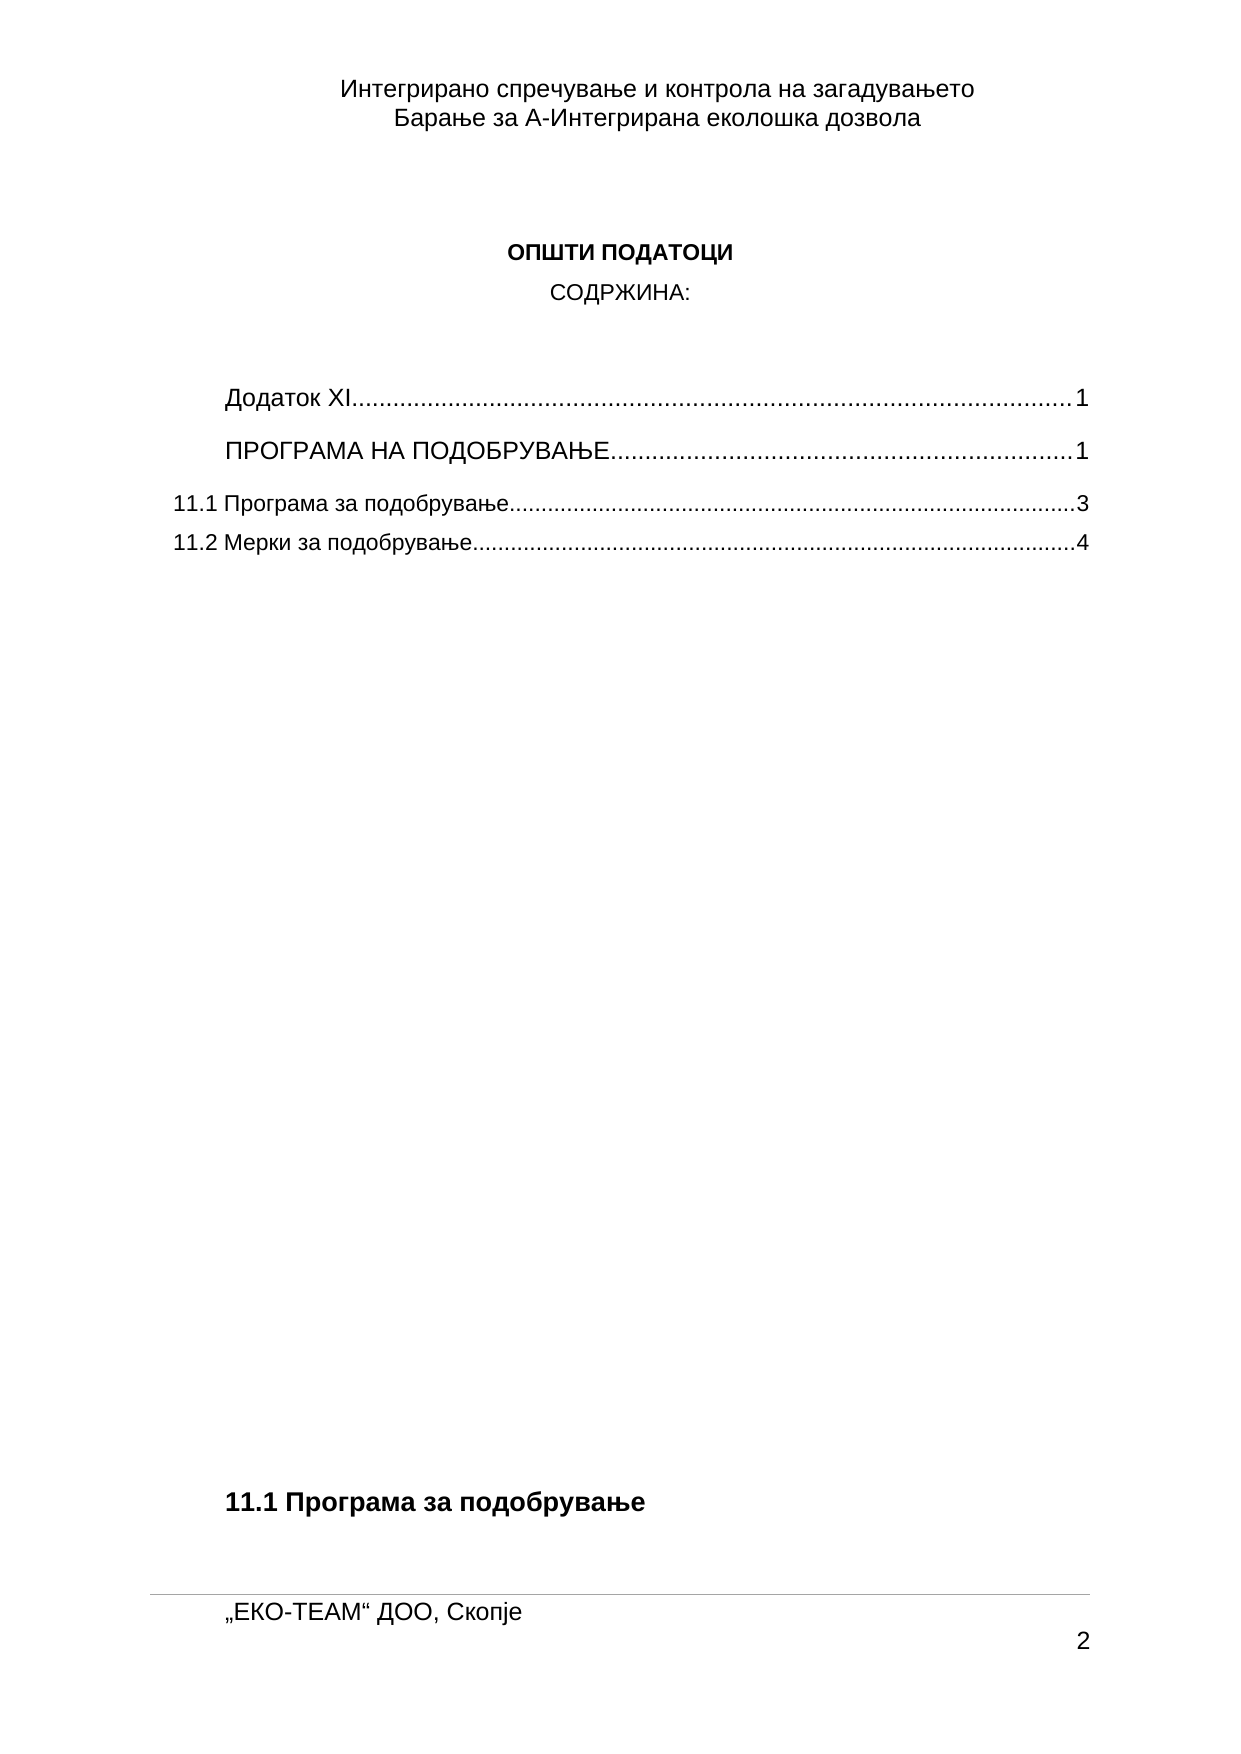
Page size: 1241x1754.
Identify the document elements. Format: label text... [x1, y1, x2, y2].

text ОПШТИ ПОДАТОЦИ [150, 239, 1090, 265]
text СОДРЖИНА: [150, 278, 1090, 305]
subtitle 11.1 Програма за подобрување [150, 1486, 1090, 1517]
